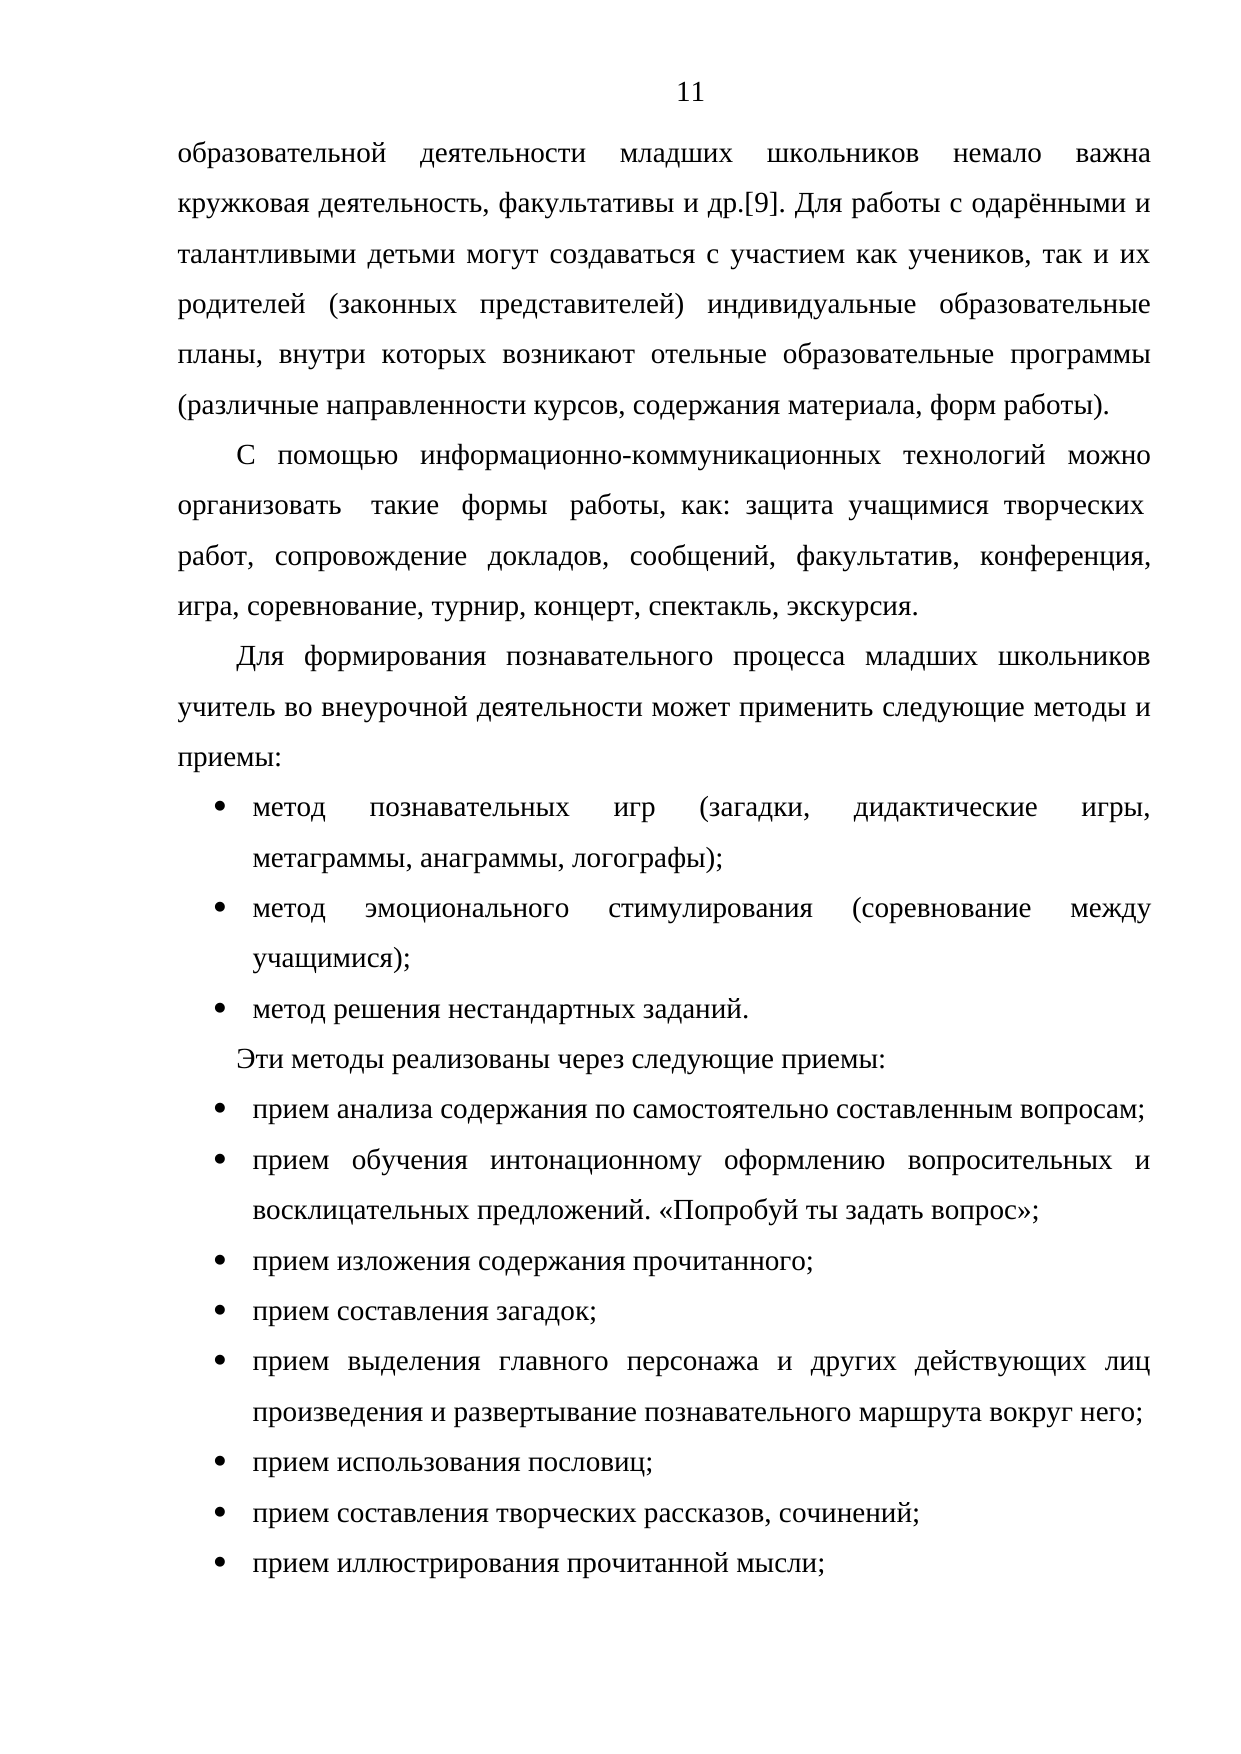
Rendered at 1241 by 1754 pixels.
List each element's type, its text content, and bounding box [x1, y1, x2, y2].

list прием обучения интонационному оформлению вопросительных и восклицательных предложений. «Попробуй ты задать вопрос»; [215, 1142, 1152, 1226]
list прием иллюстрирования прочитанной мысли; [215, 1545, 1152, 1579]
list метод эмоционального стимулирования (соревнование между учащимися); [215, 890, 1152, 974]
text С помощью информационно-коммуникационных технологий можно организовать такие формы работы, как: защита учащимися творческих работ, сопровождение докладов, сообщений, факультатив, конференция, игра, соревнование, турнир, концерт, спектакль, экскурсия. [177, 437, 1152, 622]
list метод познавательных игр (загадки, дидактические игры, метаграммы, анаграммы, логографы); [215, 789, 1152, 873]
list прием использования пословиц; [215, 1444, 1152, 1478]
list прием анализа содержания по самостоятельно составленным вопросам; [215, 1092, 1152, 1125]
list метод решения нестандартных заданий. [215, 991, 1152, 1024]
list прием изложения содержания прочитанного; [215, 1243, 1152, 1276]
list прием выделения главного персонажа и других действующих лиц произведения и развертывание познавательного маршрута вокруг него; [215, 1343, 1152, 1427]
text Для формирования познавательного процесса младших школьников учитель во внеурочной деятельности может применить следующие методы и приемы: [177, 638, 1152, 773]
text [177, 135, 1152, 420]
text Эти методы реализованы через следующие приемы: [177, 1041, 1152, 1075]
list прием составления загадок; [215, 1293, 1152, 1327]
list прием составления творческих рассказов, сочинений; [215, 1495, 1152, 1528]
